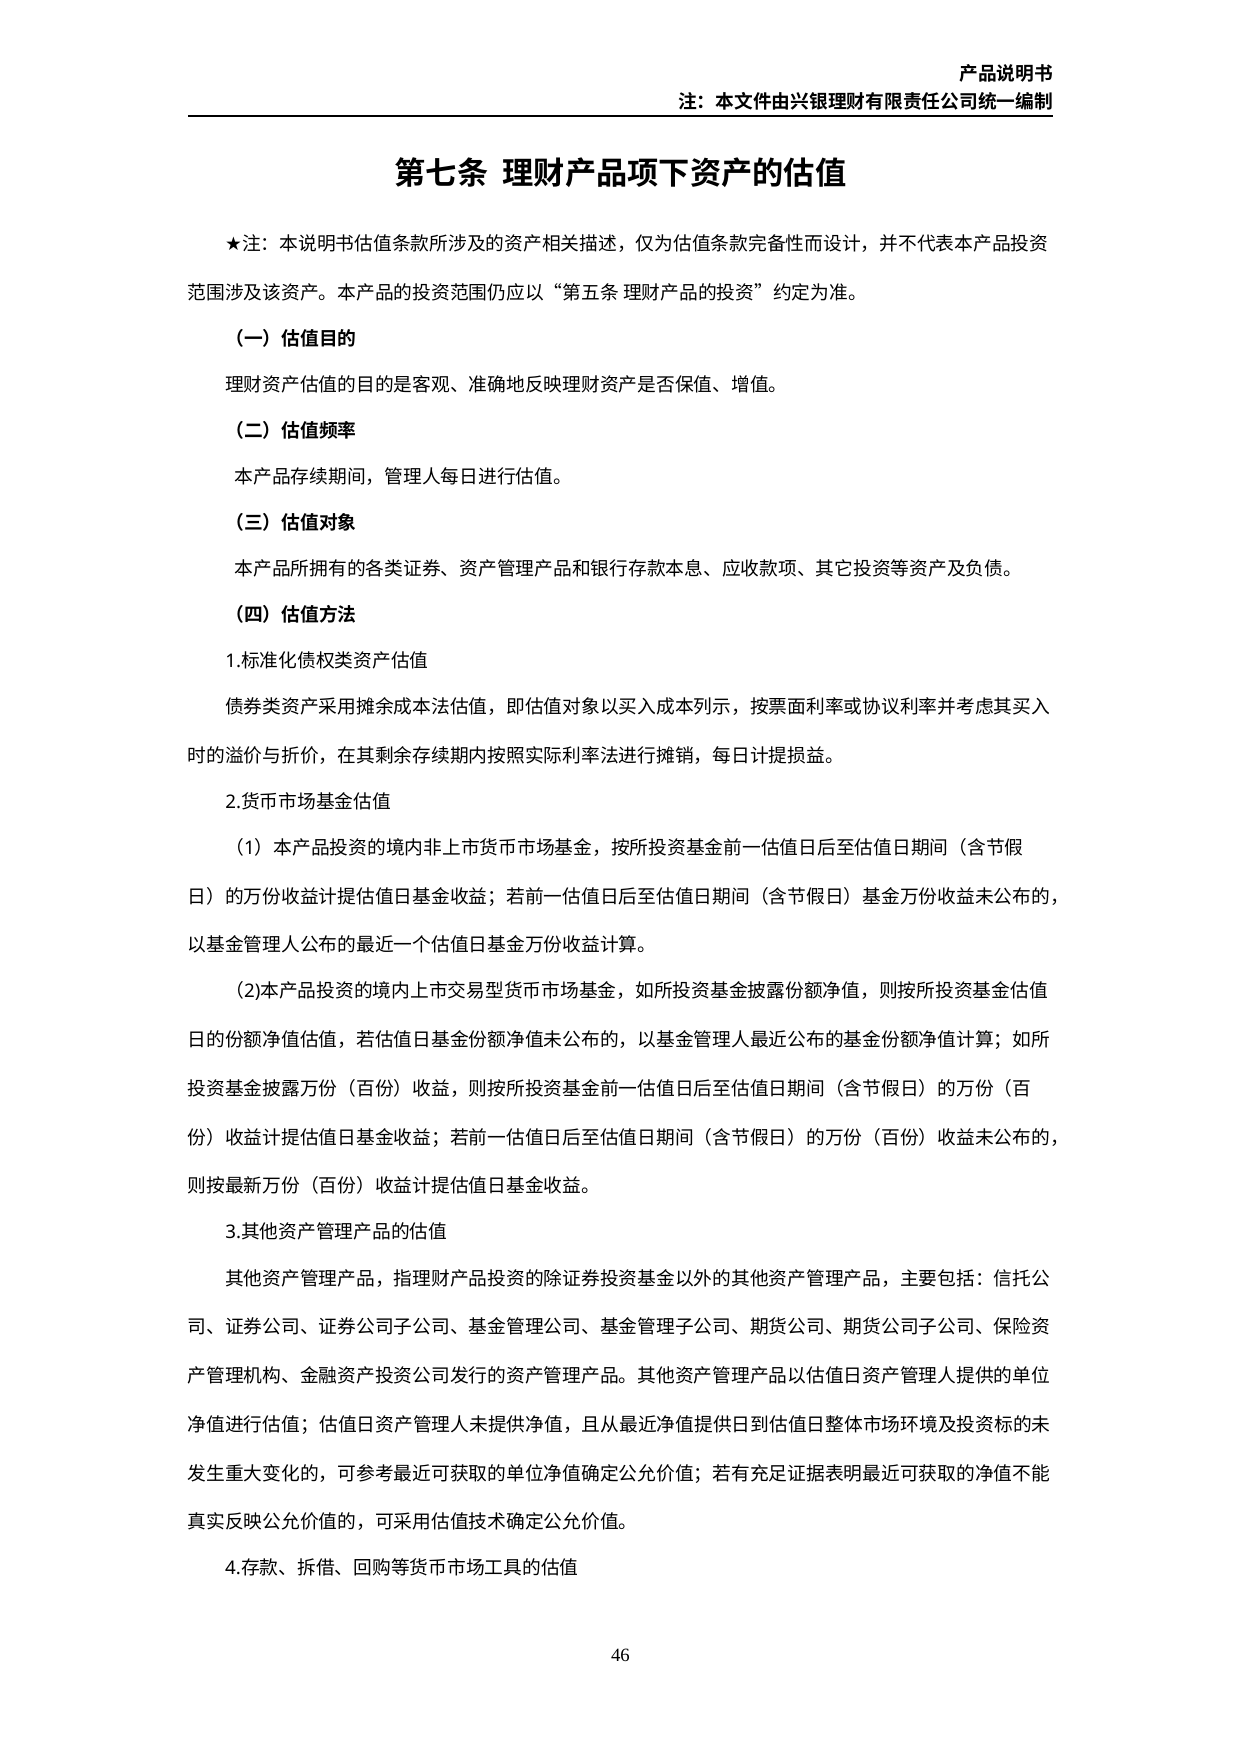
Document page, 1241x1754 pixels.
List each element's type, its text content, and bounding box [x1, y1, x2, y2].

text 4.存款、拆借、回购等货币市场工具的估值 [187, 1550, 1053, 1583]
text 本产品所拥有的各类证券、资产管理产品和银行存款本息、应收款项、其它投资等资产及负债。 [187, 551, 1053, 583]
text 理财资产估值的目的是客观、准确地反映理财资产是否保值、增值。 [187, 367, 1053, 399]
subtitle 第七条 理财产品项下资产的估值 [187, 138, 1053, 203]
text 债券类资产采用摊余成本法估值，即估值对象以买入成本列示，按票面利率或协议利率并考虑其买入时的溢价与折价，在其剩余存续期内按照实际利率法进行摊销，每日计提损益。 [187, 689, 1053, 770]
text 1.标准化债权类资产估值 [187, 643, 1053, 676]
text ★注：本说明书估值条款所涉及的资产相关描述，仅为估值条款完备性而设计，并不代表本产品投资范围涉及该资产。本产品的投资范围仍应以“第五条 理财产品的投资”约定为准。 [187, 226, 1053, 307]
text （四）估值方法 [187, 597, 1053, 629]
text （三）估值对象 [187, 505, 1053, 537]
text 3.其他资产管理产品的估值 [187, 1214, 1053, 1247]
text （二）估值频率 [187, 413, 1053, 445]
text （2)本产品投资的境内上市交易型货币市场基金，如所投资基金披露份额净值，则按所投资基金估值日的份额净值估值，若估值日基金份额净值未公布的，以基金管理人最近公布的基金份额净值计算；如所投资基金披露万份（百份）收益，则按所投资基金前一估值日后至估值日期间（含节假日）的万份（百份）收益计提估值日基金收益；若前一估值日后至估值日期间（含节假日）的万份（百份）收益未公布的，则按最新万份（百份）收益计提估值日基金收益。 [187, 973, 1053, 1201]
text （一）估值目的 [187, 321, 1053, 353]
text （1）本产品投资的境内非上市货币市场基金，按所投资基金前一估值日后至估值日期间（含节假日）的万份收益计提估值日基金收益；若前一估值日后至估值日期间（含节假日）基金万份收益未公布的，以基金管理人公布的最近一个估值日基金万份收益计算。 [187, 830, 1053, 960]
text 本产品存续期间，管理人每日进行估值。 [187, 459, 1053, 491]
text 其他资产管理产品，指理财产品投资的除证券投资基金以外的其他资产管理产品，主要包括：信托公司、证券公司、证券公司子公司、基金管理公司、基金管理子公司、期货公司、期货公司子公司、保险资产管理机构、金融资产投资公司发行的资产管理产品。其他资产管理产品以估值日资产管理人提供的单位净值进行估值；估值日资产管理人未提供净值，且从最近净值提供日到估值日整体市场环境及投资标的未发生重大变化的，可参考最近可获取的单位净值确定公允价值；若有充足证据表明最近可获取的净值不能真实反映公允价值的，可采用估值技术确定公允价值。 [187, 1261, 1053, 1537]
text 2.货币市场基金估值 [187, 784, 1053, 816]
